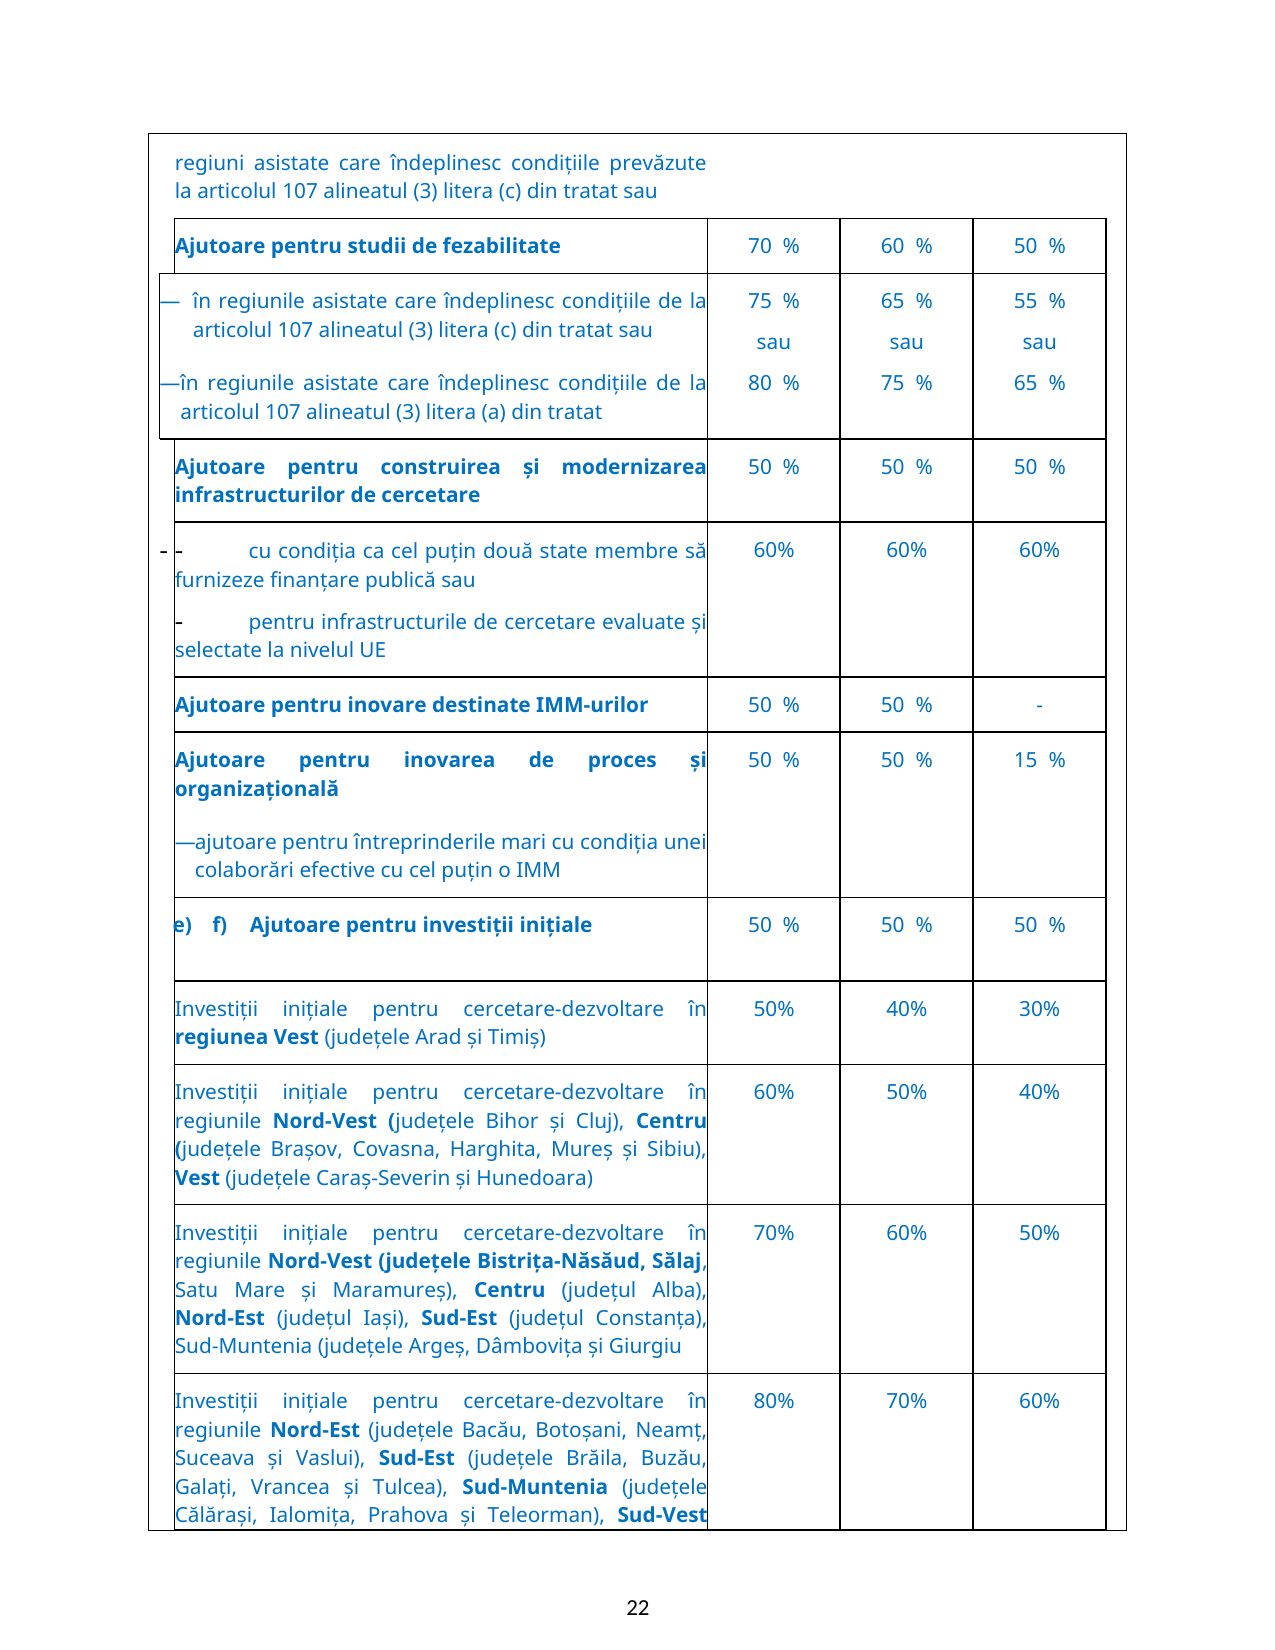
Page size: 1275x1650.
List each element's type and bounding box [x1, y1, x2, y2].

table_header [149, 134, 1126, 1530]
